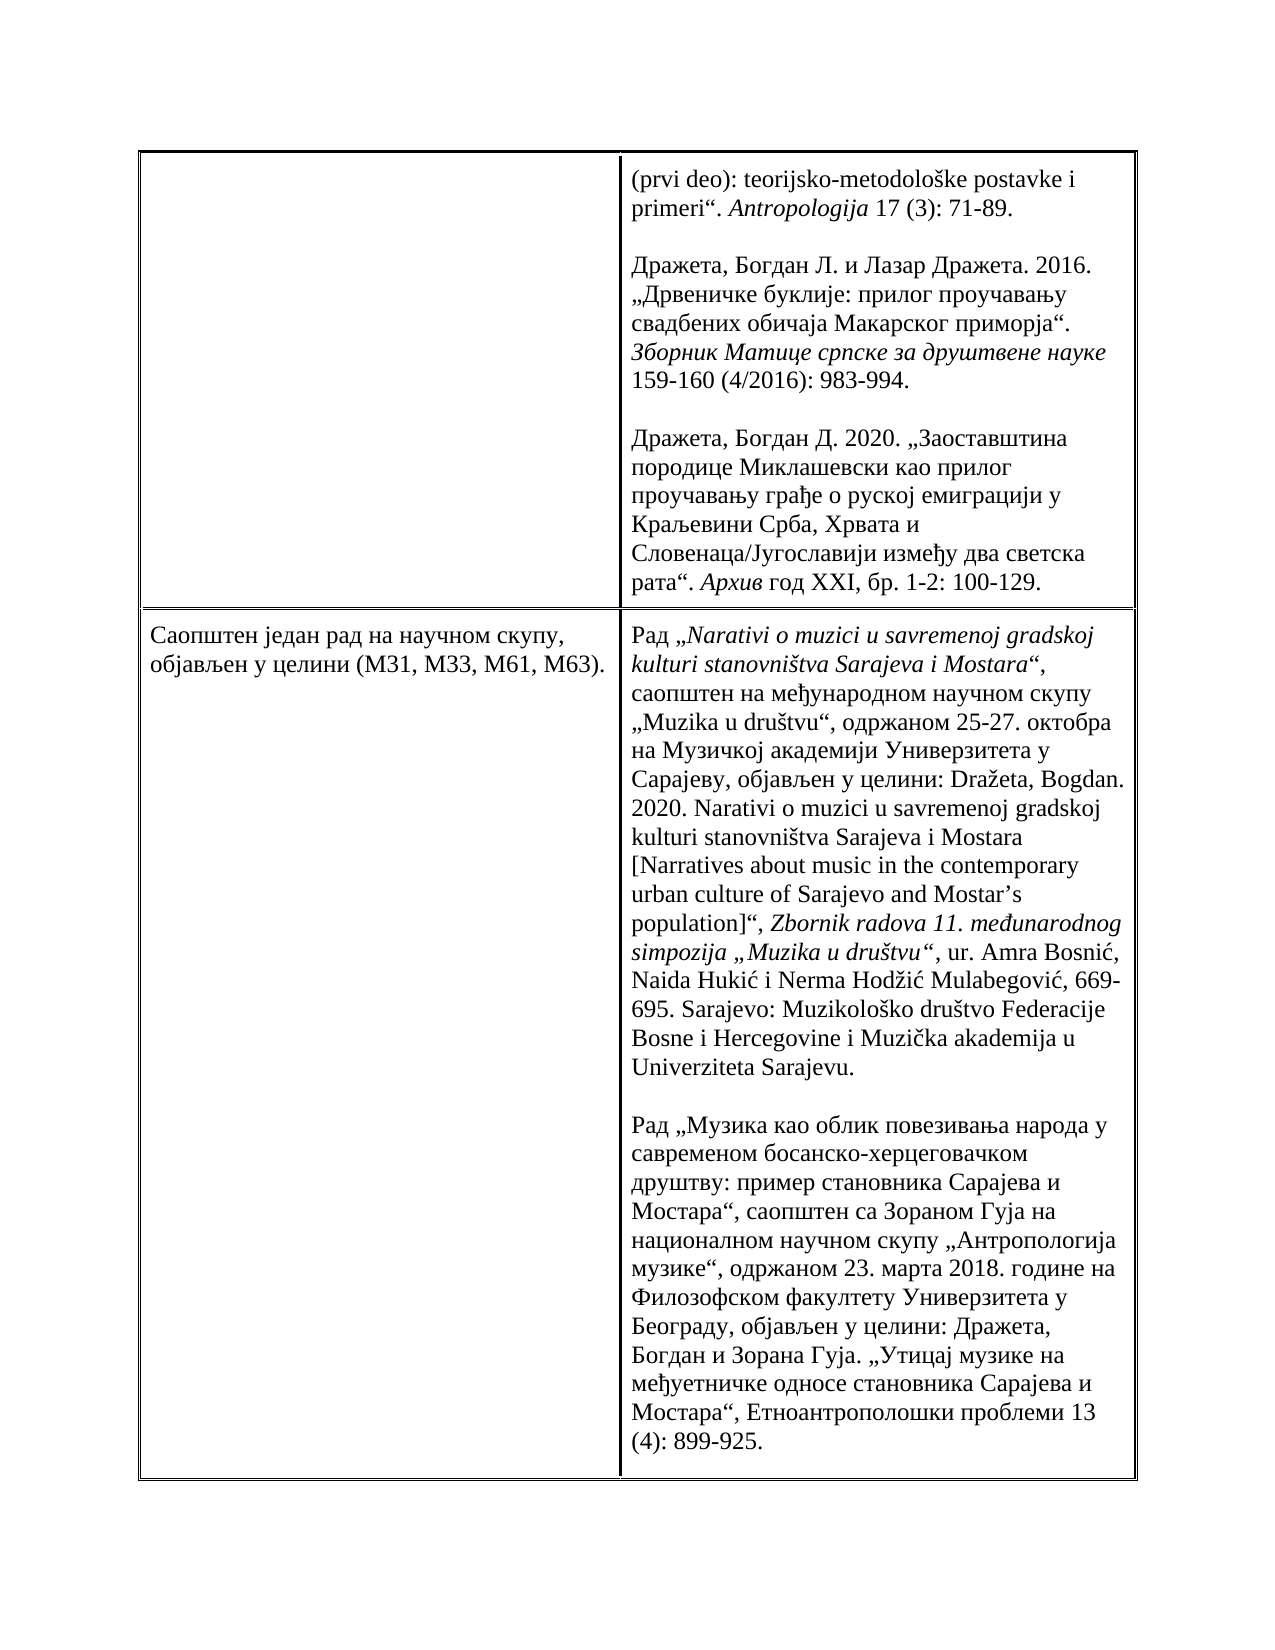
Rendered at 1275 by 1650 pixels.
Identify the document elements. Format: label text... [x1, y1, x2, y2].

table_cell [141, 153, 620, 606]
table_cell Рад „Narativi o muzici u savremenoj gradskoj kulturi stanovništva Sarajeva i Mostara“, саопштен на међународном научном скупу „Muzika u društvu“, одржаном 25-27. октобра на Музичкој академији Универзитета у Сарајеву, објављен у целини: Dražeta, Bogdan. 2020. Narativi o muzici u savremenoj gradskoj kulturi stanovništva Sarajeva i Mostara [Narratives about music in the contemporary urban culture of Sarajevo and Mostar’s population]“, Zbornik radova 11. međunarodnog simpozija „Muzika u društvu“, ur. Amra Bosnić, Naida Hukić i Nerma Hodžić Mulabegović, 669-695. Sarajevo: Muzikološko društvo Federacije Bosne i Hercegovine i Muzička akademija u Univerziteta Sarajevu. Рад „Музика као облик повезивања народа у савременом босанско-херцеговачком друштву: пример становника Сарајева и Мостара“, саопштен са Зораном Гуја на националном научном скупу „Антропологија музике“, одржаном 23. марта 2018. године на Филозофском факултету Универзитета у Београду, објављен у целини: Дражета, Богдан и Зорана Гуја. „Утицај музике на међуетничке односе становника Сарајева и Мостара“, Етноантрополошки проблеми 13 (4): 899-925. [620, 606, 1135, 1478]
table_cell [620, 153, 1134, 606]
table_cell Саопштен један рад на научном скупу, објављен у целини (М31, М33, М61, М63). [141, 606, 620, 1478]
